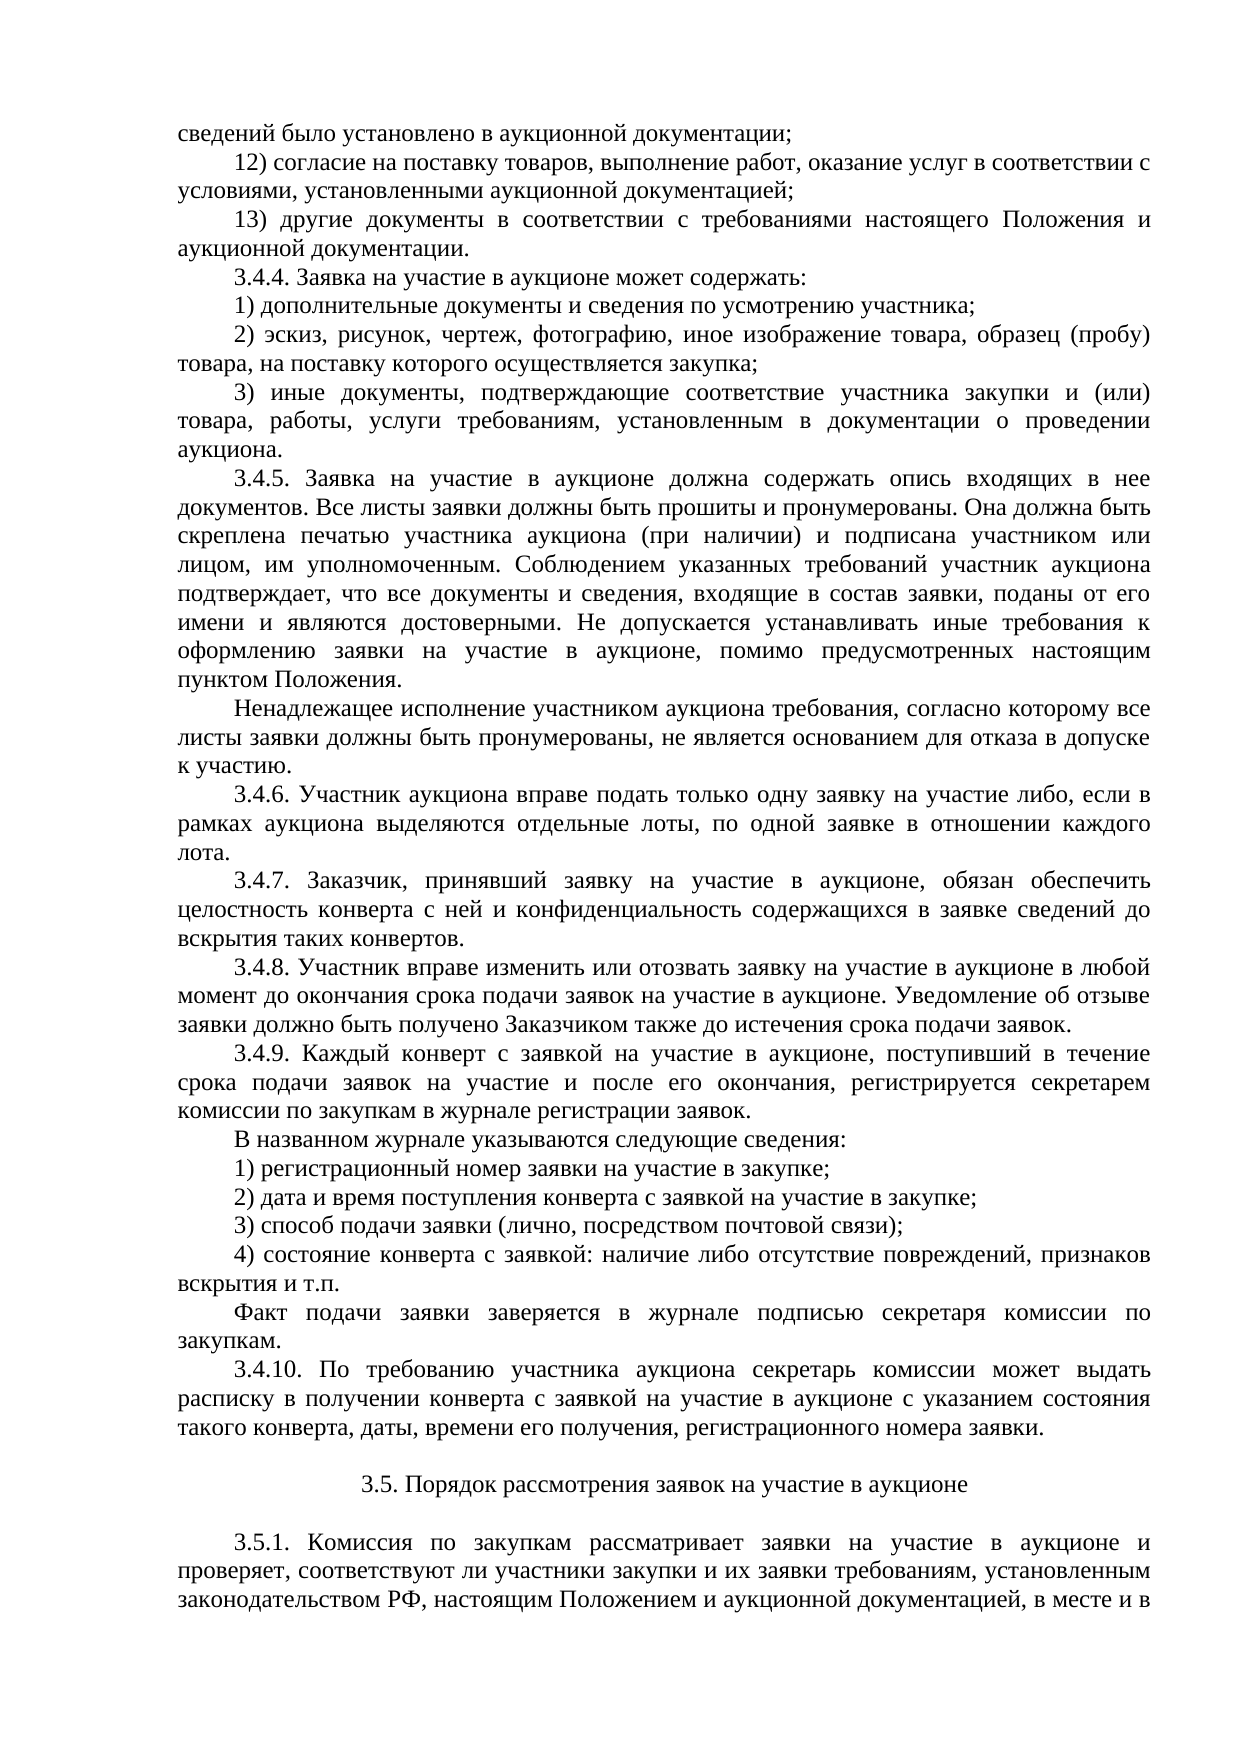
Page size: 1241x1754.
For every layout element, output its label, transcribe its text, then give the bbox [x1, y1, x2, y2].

text 13) другие документы в соответствии с требованиями настоящего Положения и аукционной документации. [177, 204, 1152, 262]
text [177, 1527, 1152, 1613]
text 1) дополнительные документы и сведения по усмотрению участника; [177, 291, 1152, 319]
text Факт подачи заявки заверяется в журнале подписью секретаря комиссии по закупкам. [177, 1297, 1152, 1354]
text 3.4.7. Заказчик, принявший заявку на участие в аукционе, обязан обеспечить целостность конверта с ней и конфиденциальность содержащихся в заявке сведений до вскрытия таких конвертов. [177, 866, 1152, 952]
text 2) дата и время поступления конверта с заявкой на участие в закупке; [177, 1182, 1152, 1211]
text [177, 118, 1152, 147]
text 3) иные документы, подтверждающие соответствие участника закупки и (или) товара, работы, услуги требованиям, установленным в документации о проведении аукциона. [177, 377, 1152, 463]
text 3.5. Порядок рассмотрения заявок на участие в аукционе [177, 1469, 1152, 1498]
text 3.4.9. Каждый конверт с заявкой на участие в аукционе, поступивший в течение срока подачи заявок на участие и после его окончания, регистрируется секретарем комиссии по закупкам в журнале регистрации заявок. [177, 1038, 1152, 1124]
text 3.4.6. Участник аукциона вправе подать только одну заявку на участие либо, если в рамках аукциона выделяются отдельные лоты, по одной заявке в отношении каждого лота. [177, 779, 1152, 866]
text 3.4.10. По требованию участника аукциона секретарь комиссии может выдать расписку в получении конверта с заявкой на участие в аукционе с указанием состояния такого конверта, даты, времени его получения, регистрационного номера заявки. [177, 1354, 1152, 1441]
text 3.4.5. Заявка на участие в аукционе должна содержать опись входящих в нее документов. Все листы заявки должны быть прошиты и пронумерованы. Она должна быть скреплена печатью участника аукциона (при наличии) и подписана участником или лицом, им уполномоченным. Соблюдением указанных требований участник аукциона подтверждает, что все документы и сведения, входящие в состав заявки, поданы от его имени и являются достоверными. Не допускается устанавливать иные требования к оформлению заявки на участие в аукционе, помимо предусмотренных настоящим пунктом Положения. [177, 463, 1152, 693]
text 3.4.4. Заявка на участие в аукционе может содержать: [177, 262, 1152, 291]
text 4) состояние конверта с заявкой: наличие либо отсутствие повреждений, признаков вскрытия и т.п. [177, 1239, 1152, 1297]
text В названном журнале указываются следующие сведения: [177, 1124, 1152, 1153]
text 12) согласие на поставку товаров, выполнение работ, оказание услуг в соответствии с условиями, установленными аукционной документацией; [177, 147, 1152, 204]
text 2) эскиз, рисунок, чертеж, фотографию, иное изображение товара, образец (пробу) товара, на поставку которого осуществляется закупка; [177, 319, 1152, 377]
text 3) способ подачи заявки (лично, посредством почтовой связи); [177, 1211, 1152, 1239]
text 3.4.8. Участник вправе изменить или отозвать заявку на участие в аукционе в любой момент до окончания срока подачи заявок на участие в аукционе. Уведомление об отзыве заявки должно быть получено Заказчиком также до истечения срока подачи заявок. [177, 952, 1152, 1038]
text 1) регистрационный номер заявки на участие в закупке; [177, 1153, 1152, 1182]
text Ненадлежащее исполнение участником аукциона требования, согласно которому все листы заявки должны быть пронумерованы, не является основанием для отказа в допуске к участию. [177, 693, 1152, 779]
